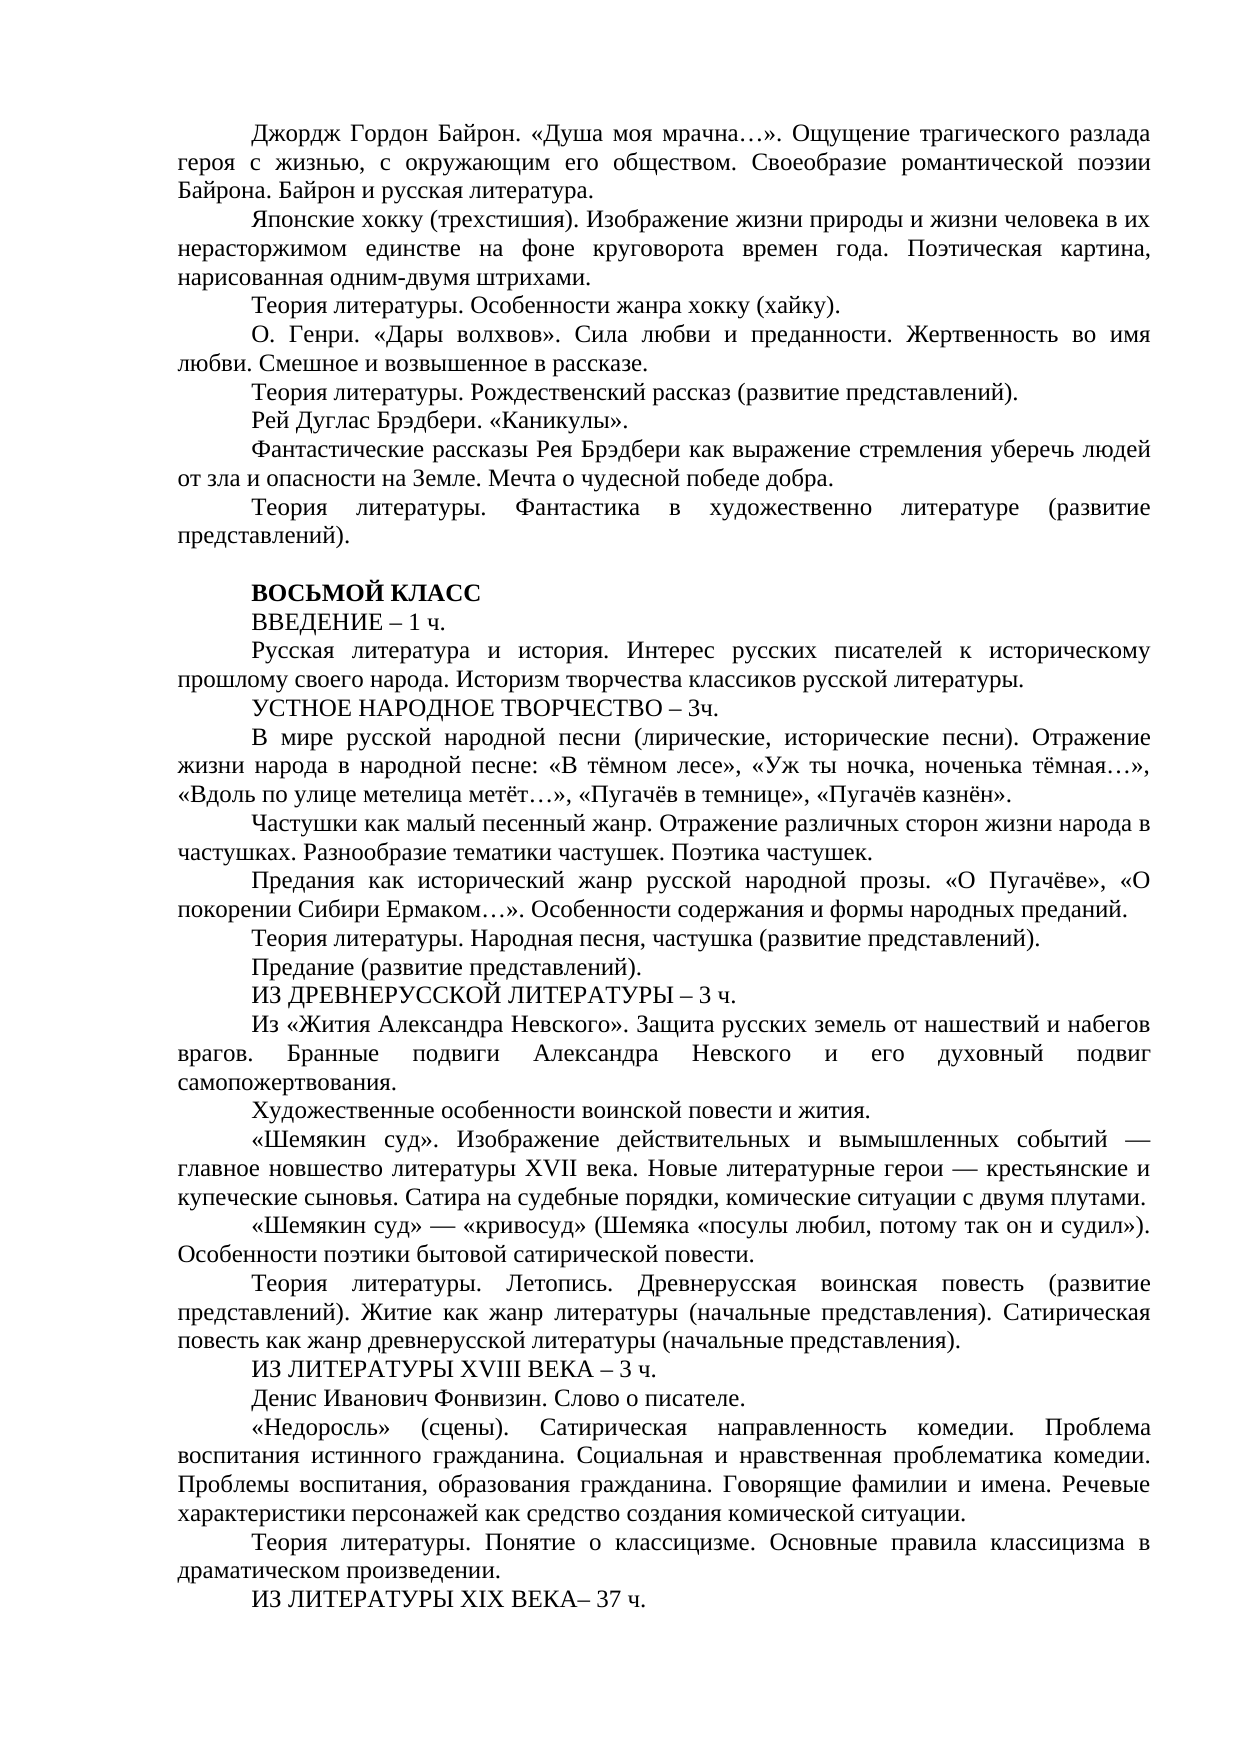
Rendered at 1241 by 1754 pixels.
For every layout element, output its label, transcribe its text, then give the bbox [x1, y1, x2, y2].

text О. Генри. «Дары волхвов». Сила любви и преданности. Жертвенность во имя любви. Смешное и возвышенное в рассказе. [177, 319, 1152, 377]
text Теория литературы. Понятие о классицизме. Основные правила классицизма в драматическом произведении. [177, 1527, 1152, 1584]
text Рей Дуглас Брэдбери. «Каникулы». [177, 406, 1152, 434]
text Фантастические рассказы Рея Брэдбери как выражение стремления уберечь людей от зла и опасности на Земле. Мечта о чудесной победе добра. [177, 434, 1152, 492]
text Предания как исторический жанр русской народной прозы. «О Пугачёве», «О покорении Сибири Ермаком…». Особенности содержания и формы народных преданий. [177, 866, 1152, 923]
text «Шемякин суд». Изображение действительных и вымышленных событий — главное новшество литературы XVII века. Новые литературные герои — крестьянские и купеческие сыновья. Сатира на судебные порядки, комические ситуации с двумя плутами. [177, 1124, 1152, 1211]
text ИЗ ЛИТЕРАТУРЫ XIX ВЕКА– 37 ч. [177, 1584, 1152, 1613]
text В мире русской народной песни (лирические, исторические песни). Отражение жизни народа в народной песне: «В тёмном лесе», «Уж ты ночка, ноченька тёмная…», «Вдоль по улице метелица метёт…», «Пугачёв в темнице», «Пугачёв казнён». [177, 722, 1152, 808]
text УСТНОЕ НАРОДНОЕ ТВОРЧЕСТВО – 3ч. [177, 693, 1152, 722]
text Теория литературы. Фантастика в художественно литературе (развитие представлений). [177, 492, 1152, 549]
text «Недоросль» (сцены). Сатирическая направленность комедии. Проблема воспитания истинного гражданина. Социальная и нравственная проблематика комедии. Проблемы воспитания, образования гражданина. Говорящие фамилии и имена. Речевые характеристики персонажей как средство создания комической ситуации. [177, 1412, 1152, 1527]
text ИЗ ЛИТЕРАТУРЫ XVIII ВЕКА – 3 ч. [177, 1354, 1152, 1383]
text «Шемякин суд» — «кривосуд» (Шемяка «посулы любил, потому так он и судил»). Особенности поэтики бытовой сатирической повести. [177, 1211, 1152, 1268]
text ВОСЬМОЙ КЛАСС [177, 578, 1152, 607]
text Художественные особенности воинской повести и жития. [177, 1096, 1152, 1124]
text Джордж Гордон Байрон. «Душа моя мрачна…». Ощущение трагического разлада героя с жизнью, с окружающим его обществом. Своеобразие романтической поэзии Байрона. Байрон и русская литература. [177, 118, 1152, 204]
text Русская литература и история. Интерес русских писателей к историческому прошлому своего народа. Историзм творчества классиков русской литературы. [177, 636, 1152, 693]
text Денис Иванович Фонвизин. Слово о писателе. [177, 1383, 1152, 1412]
text Теория литературы. Народная песня, частушка (развитие представлений). [177, 923, 1152, 952]
text Теория литературы. Рождественский рассказ (развитие представлений). [177, 377, 1152, 406]
text Теория литературы. Особенности жанра хокку (хайку). [177, 291, 1152, 319]
text Частушки как малый песенный жанр. Отражение различных сторон жизни народа в частушках. Разнообразие тематики частушек. Поэтика частушек. [177, 808, 1152, 866]
text Предание (развитие представлений). [177, 952, 1152, 981]
text Из «Жития Александра Невского». Защита русских земель от нашествий и набегов врагов. Бранные подвиги Александра Невского и его духовный подвиг самопожертвования. [177, 1009, 1152, 1096]
text Японские хокку (трехстишия). Изображение жизни природы и жизни человека в их нерасторжимом единстве на фоне круговорота времен года. Поэтическая картина, нарисованная одним-двумя штрихами. [177, 204, 1152, 291]
text ИЗ ДРЕВНЕРУССКОЙ ЛИТЕРАТУРЫ – 3 ч. [177, 981, 1152, 1009]
text ВВЕДЕНИЕ – 1 ч. [177, 607, 1152, 636]
text Теория литературы. Летопись. Древнерусская воинская повесть (развитие представлений). Житие как жанр литературы (начальные представления). Сатирическая повесть как жанр древнерусской литературы (начальные представления). [177, 1268, 1152, 1354]
